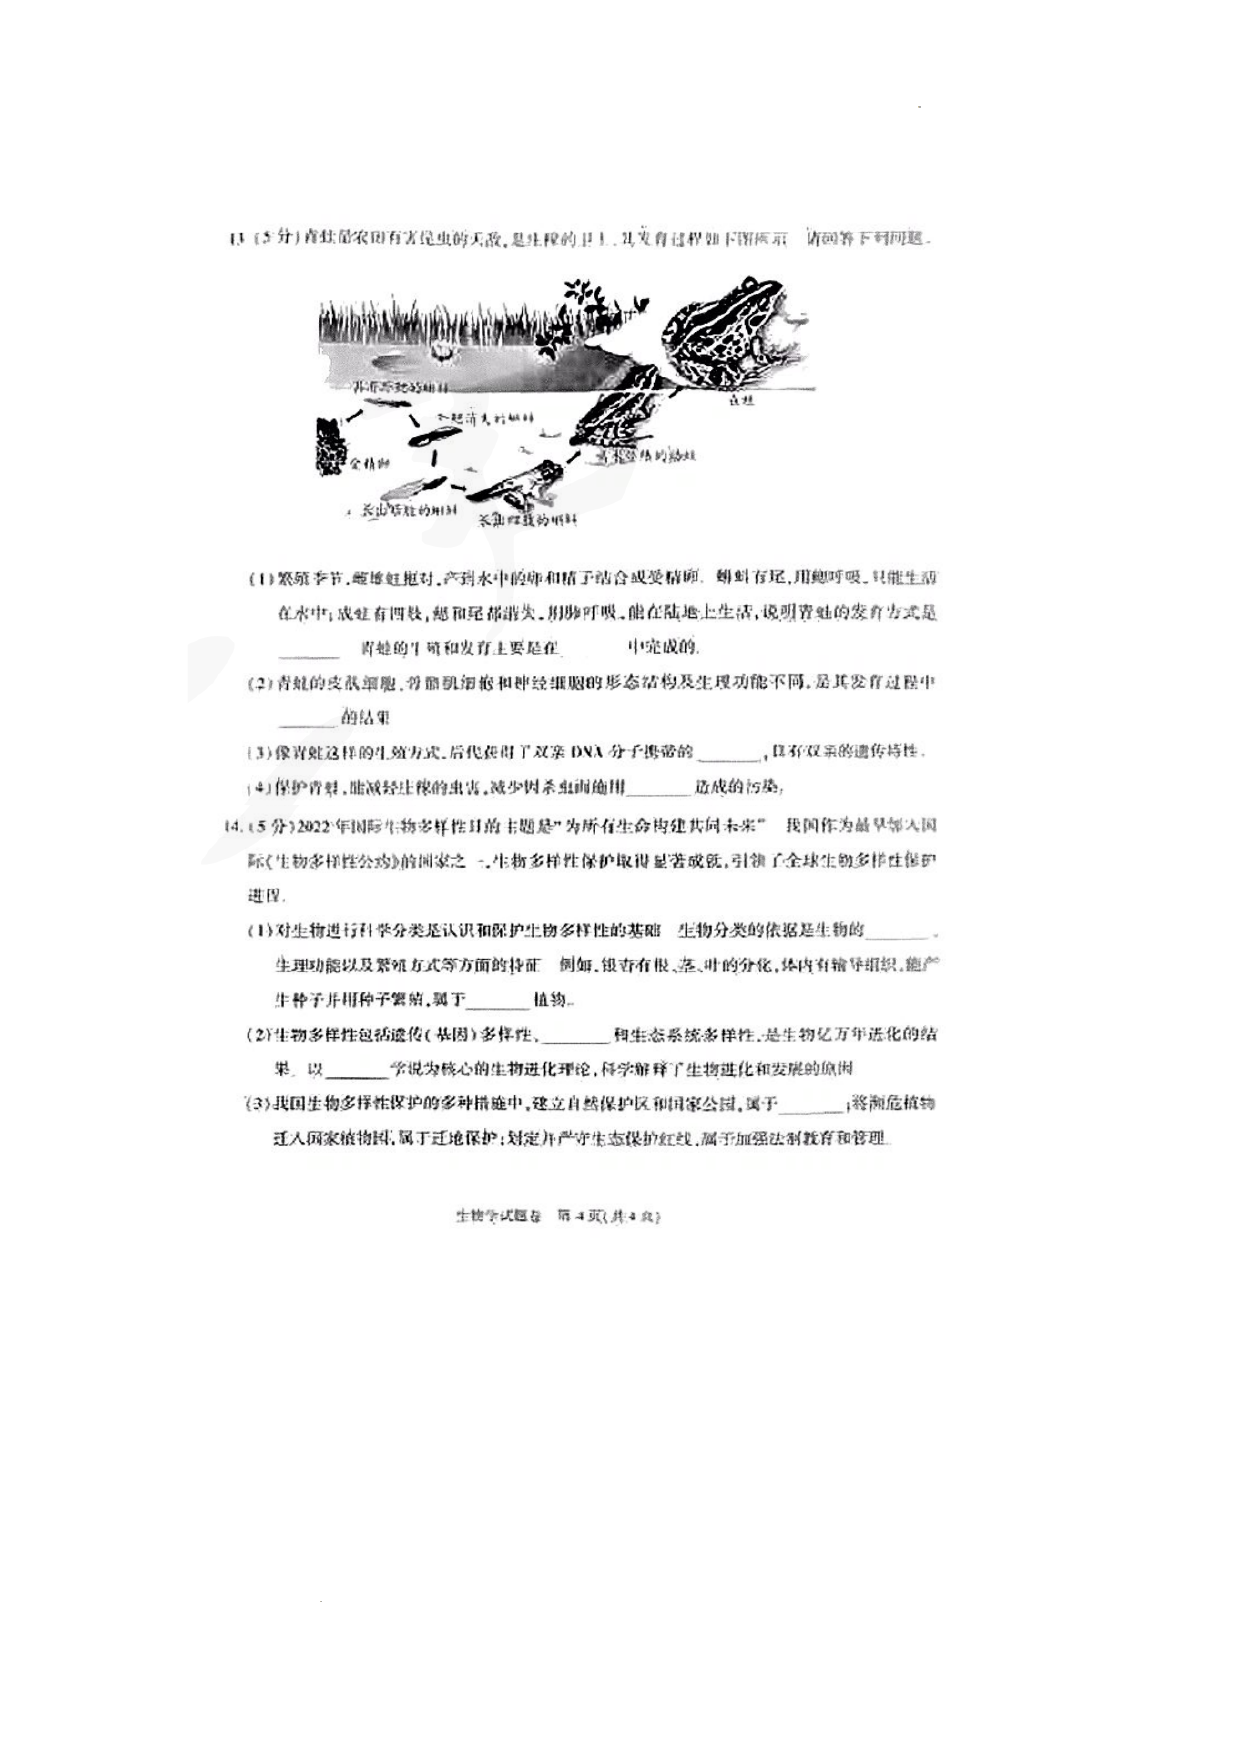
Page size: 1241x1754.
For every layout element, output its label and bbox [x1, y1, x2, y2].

picture [187, 162, 1053, 1289]
